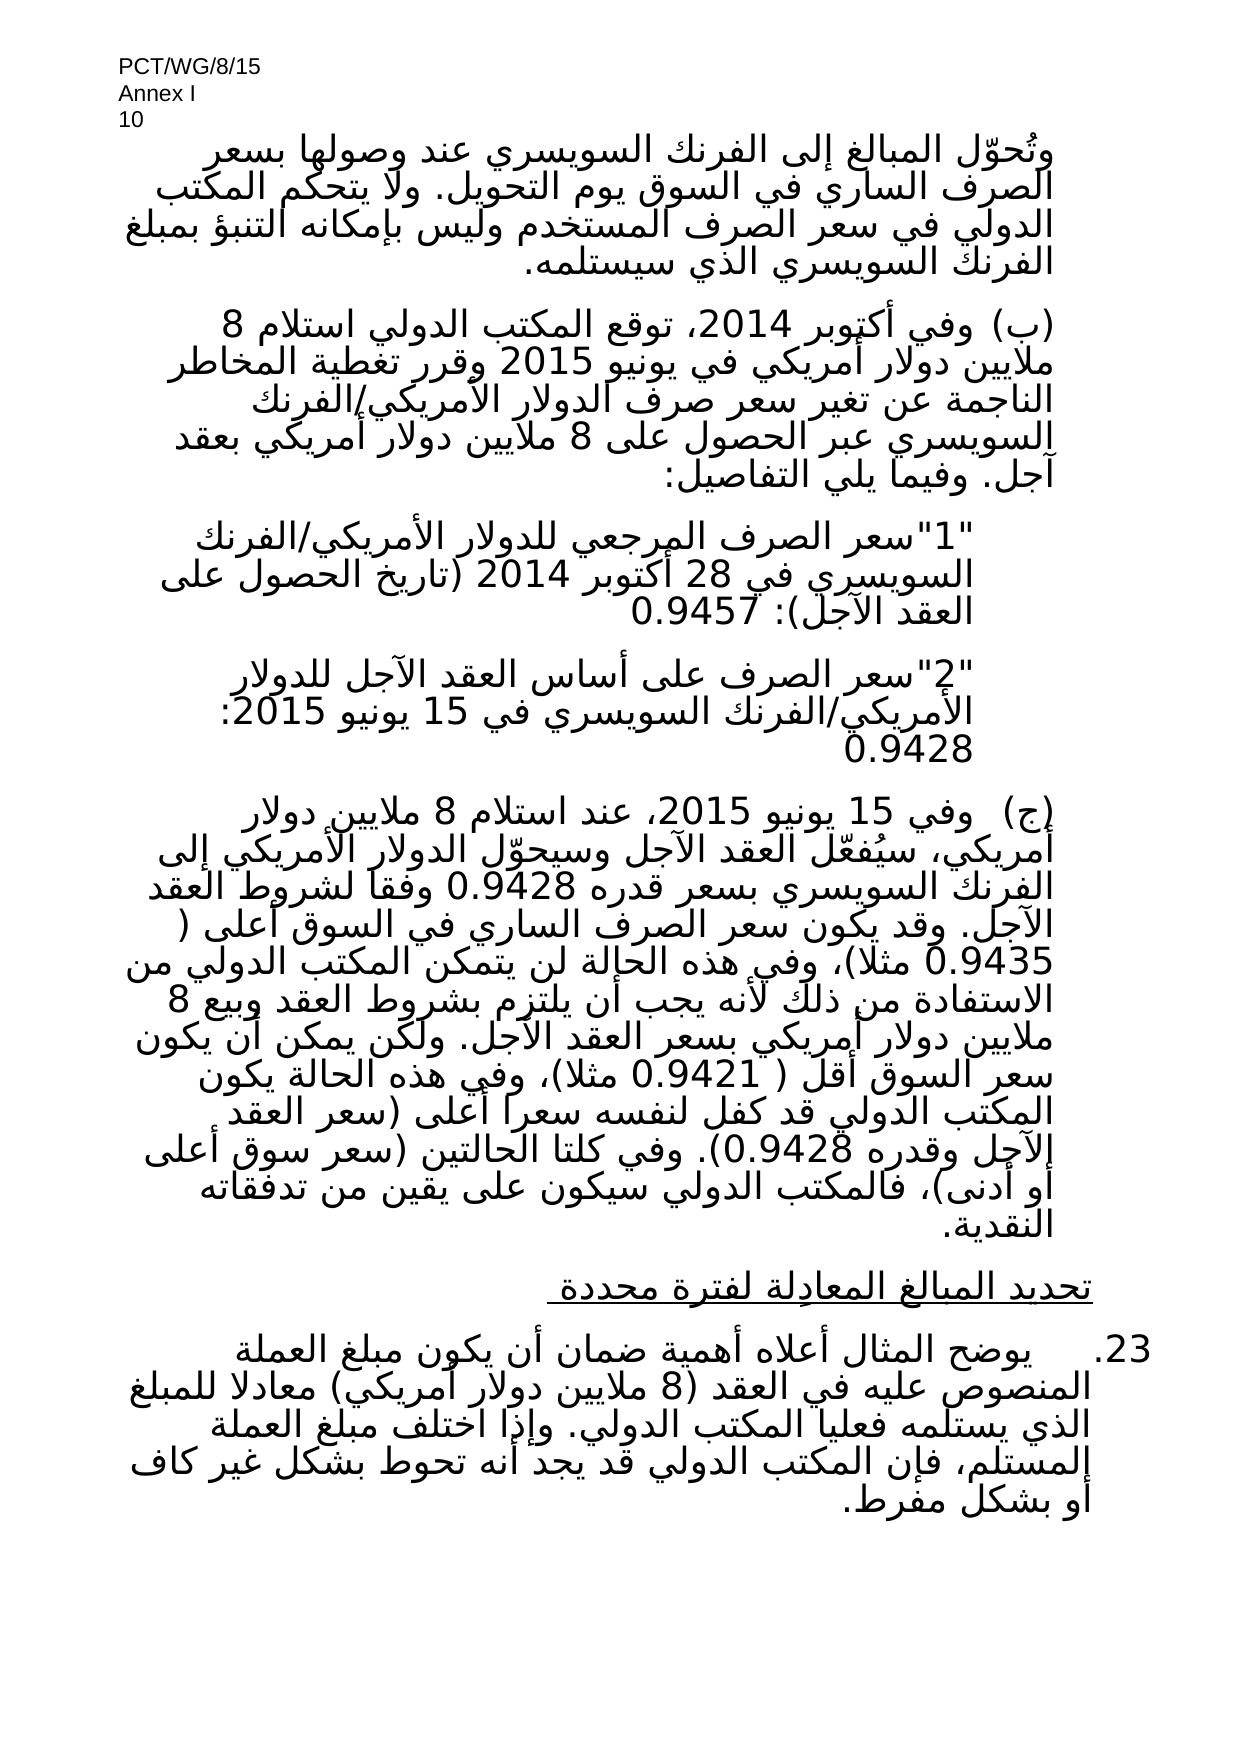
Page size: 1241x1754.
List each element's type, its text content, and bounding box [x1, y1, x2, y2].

list يوضح المثال أعلاه أهمية ضمان أن يكون مبلغ العملة المنصوص عليه في العقد (8 ملايين دولار أمريكي) معادلا للمبلغ الذي يستلمه فعليا المكتب الدولي. وإذا اختلف مبلغ العملة المستلم، فإن المكتب الدولي قد يجد أنه تحوط بشكل غير كاف أو بشكل مفرط. [118, 1332, 1092, 1520]
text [118, 132, 1055, 282]
text (ج) وفي 15 يونيو 2015، عند استلام 8 ملايين دولار أمريكي، سيُفعّل العقد الآجل وسيحوّل الدولار الأمريكي إلى الفرنك السويسري بسعر قدره 0.9428 وفقا لشروط العقد الآجل. وقد يكون سعر الصرف الساري في السوق أعلى (0.9435 مثلا)، وفي هذه الحالة لن يتمكن المكتب الدولي من الاستفادة من ذلك لأنه يجب أن يلتزم بشروط العقد وبيع 8 ملايين دولار أمريكي بسعر العقد الآجل. ولكن يمكن أن يكون سعر السوق أقل ( 0.9421 مثلا)، وفي هذه الحالة يكون المكتب الدولي قد كفل لنفسه سعرا أعلى (سعر العقد الآجل وقدره 0.9428). وفي كلتا الحالتين (سعر سوق أعلى أو أدنى)، فالمكتب الدولي سيكون على يقين من تدفقاته النقدية. [118, 795, 1055, 1245]
text تحديد المبالغ المعادِلة لفترة محددة [903, 1270, 1092, 1302]
text (ب) وفي أكتوبر 2014، توقع المكتب الدولي استلام 8 ملايين دولار أمريكي في يونيو 2015 وقرر تغطية المخاطر الناجمة عن تغير سعر صرف الدولار الأمريكي/الفرنك السويسري عبر الحصول على 8 ملايين دولار أمريكي بعقد آجل. وفيما يلي التفاصيل: [118, 307, 1055, 495]
text تحديد المبالغ المعادِلة لفترة محددة [118, 1270, 746, 1307]
text تحديد المبالغ المعادِلة لفترة محددة [705, 1270, 923, 1302]
text "1" سعر الصرف المرجعي للدولار الأمريكي/الفرنك السويسري في 28 أكتوبر 2014 (تاريخ الحصول على العقد الآجل): 0.9457 [118, 520, 974, 632]
text "2" سعر الصرف على أساس العقد الآجل للدولار الأمريكي/الفرنك السويسري في 15 يونيو 2015: 0.9428 [118, 657, 974, 770]
